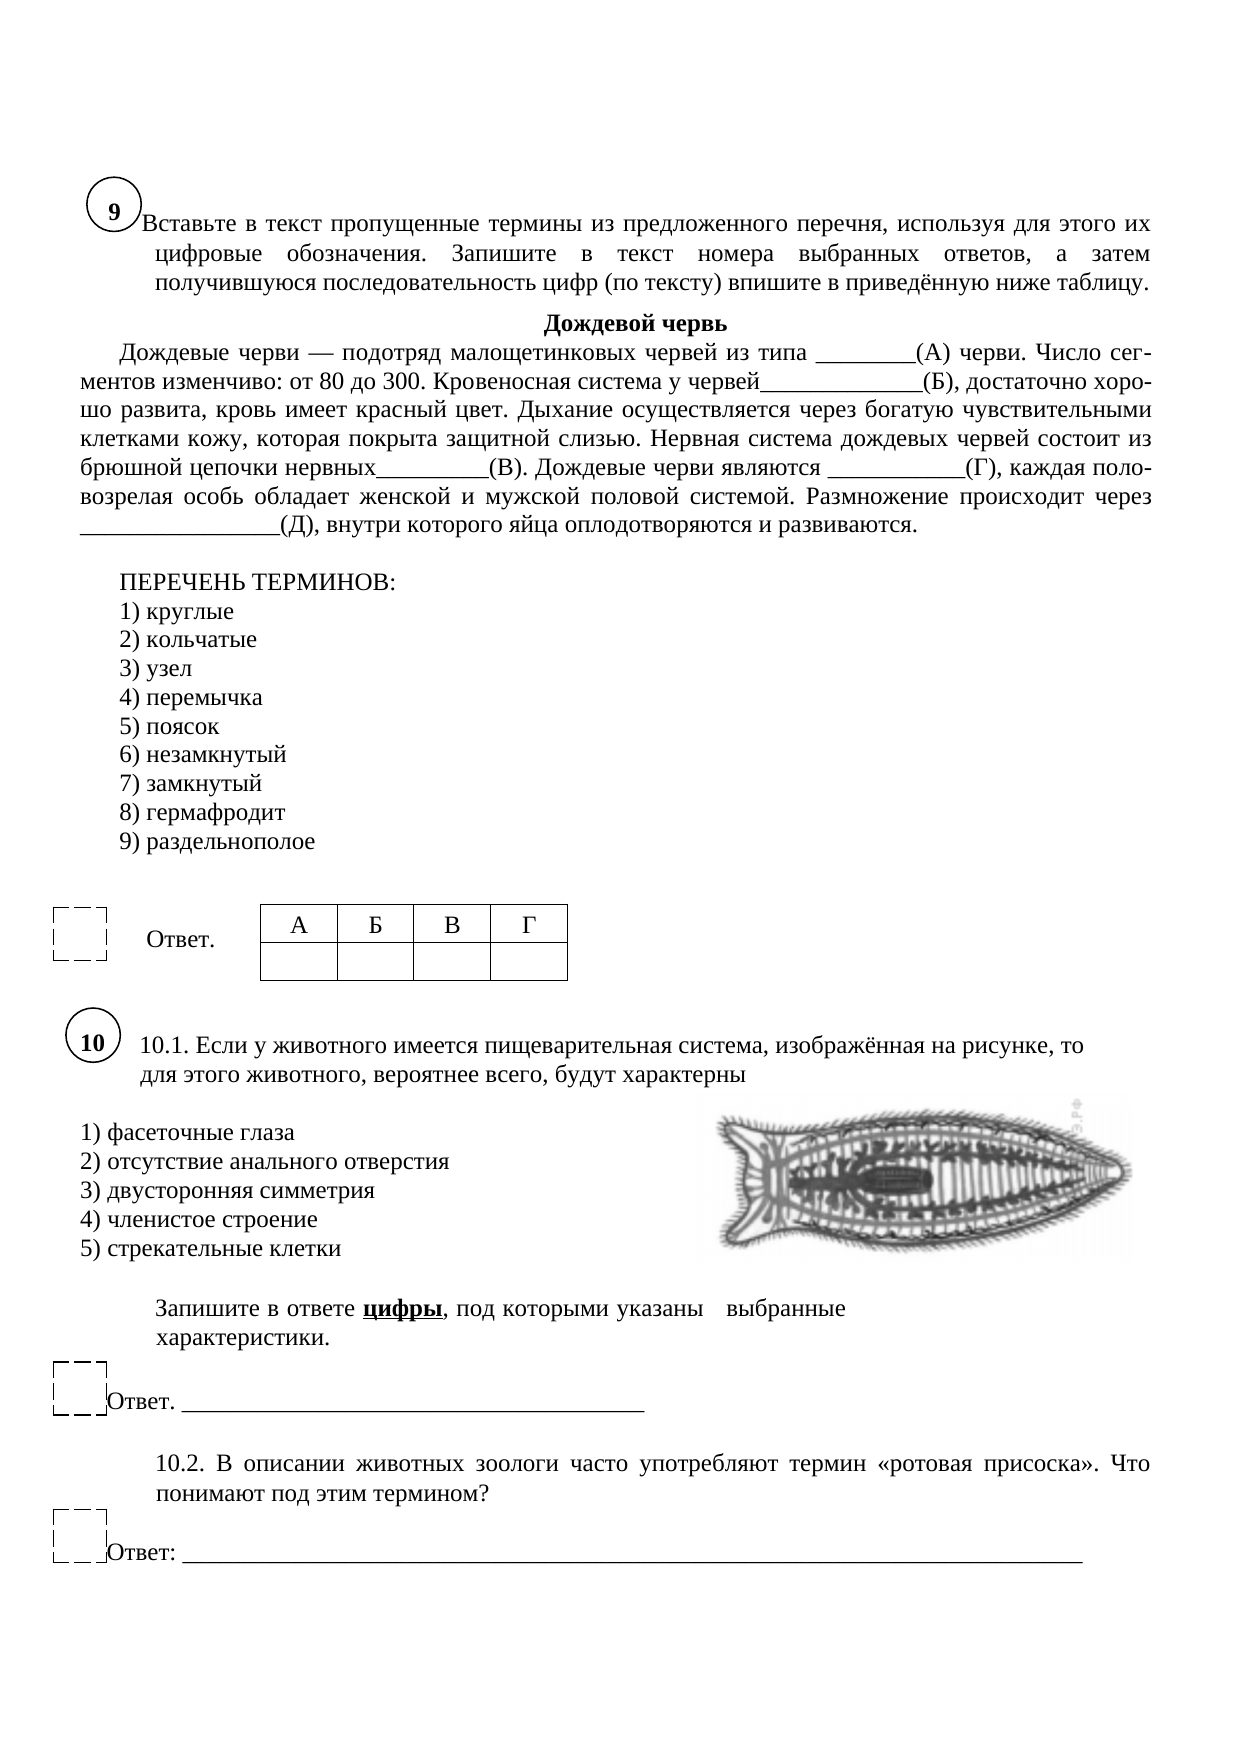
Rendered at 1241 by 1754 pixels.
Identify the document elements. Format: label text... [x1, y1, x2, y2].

text Ответ. _____________________________________ [106, 1386, 1136, 1414]
text 9) раздельнополое [80, 826, 1152, 854]
text 1) фасеточные глаза [80, 1117, 696, 1146]
text 10.1. Если у животного имеется пищеварительная система, изображённая на рисунке, то для этого животного, вероятнее всего, будут характерны [80, 1031, 1093, 1088]
table_header А [261, 905, 337, 942]
text 4) перемычка [80, 682, 1152, 711]
table_header В [414, 905, 490, 942]
table_cell [491, 943, 567, 980]
text ПЕРЕЧЕНЬ ТЕРМИНОВ: [80, 567, 1152, 596]
text Дождевой червь [80, 308, 1152, 337]
table_header Б [338, 905, 413, 942]
table_cell [261, 943, 337, 980]
text Дождевые черви — подотряд малощетинковых червей из типа ________(А) черви. Число сегментов изменчиво: от 80 до 300. Кровеносная система у червей_____________(Б), достаточно хорошо развита, кровь имеет красный цвет. Дыхание осуществляется через богатую чувствительными клетками кожу, которая покрыта защитной слизью. Нервная система дождевых червей состоит из брюшной цепочки нервных_________(В). Дождевые черви являются ___________(Г), каждая половозрелая особь обладает женской и мужской половой системой. Размножение происходит через ________________(Д), внутри которого яйца оплодотворяются и развиваются. [80, 337, 1152, 538]
text Запишите в ответе цифры, под которыми указаны выбранные характеристики. [155, 1293, 846, 1351]
text 1) круглые [80, 596, 1152, 624]
text 5) стрекательные клетки [80, 1233, 696, 1262]
text Ответ. [146, 924, 260, 953]
text Ответ: ________________________________________________________________________ [80, 1537, 1136, 1565]
table_header [53, 1361, 106, 1414]
table_cell [414, 943, 490, 980]
text 2) отсутствие анального отверстия [80, 1146, 696, 1175]
text 2) кольчатые [80, 624, 1152, 653]
text 8) гермафродит [80, 797, 1152, 826]
text Вставьте в текст пропущенные термины из предложенного перечня, используя для этого их цифровые обозначения. Запишите в текст номера выбранных ответов, а затем получившуюся последовательность цифр (по тексту) впишите в приведённую ниже таблицу. [87, 177, 1152, 296]
table_header Г [491, 905, 567, 942]
table_header [53, 1509, 106, 1562]
text 4) членистое строение [80, 1204, 696, 1233]
text 6) незамкнутый [80, 739, 1152, 768]
picture [697, 1091, 1132, 1265]
table_cell [338, 943, 413, 980]
text 3) узел [80, 653, 1152, 682]
table_header [53, 907, 106, 960]
text 10.2. В описании животных зоологи часто употребляют термин «ротовая присоска». Что понимают под этим термином? [155, 1448, 1152, 1507]
text 5) поясок [80, 711, 1152, 739]
text 3) двусторонняя симметрия [80, 1175, 696, 1204]
text 7) замкнутый [80, 768, 1152, 797]
